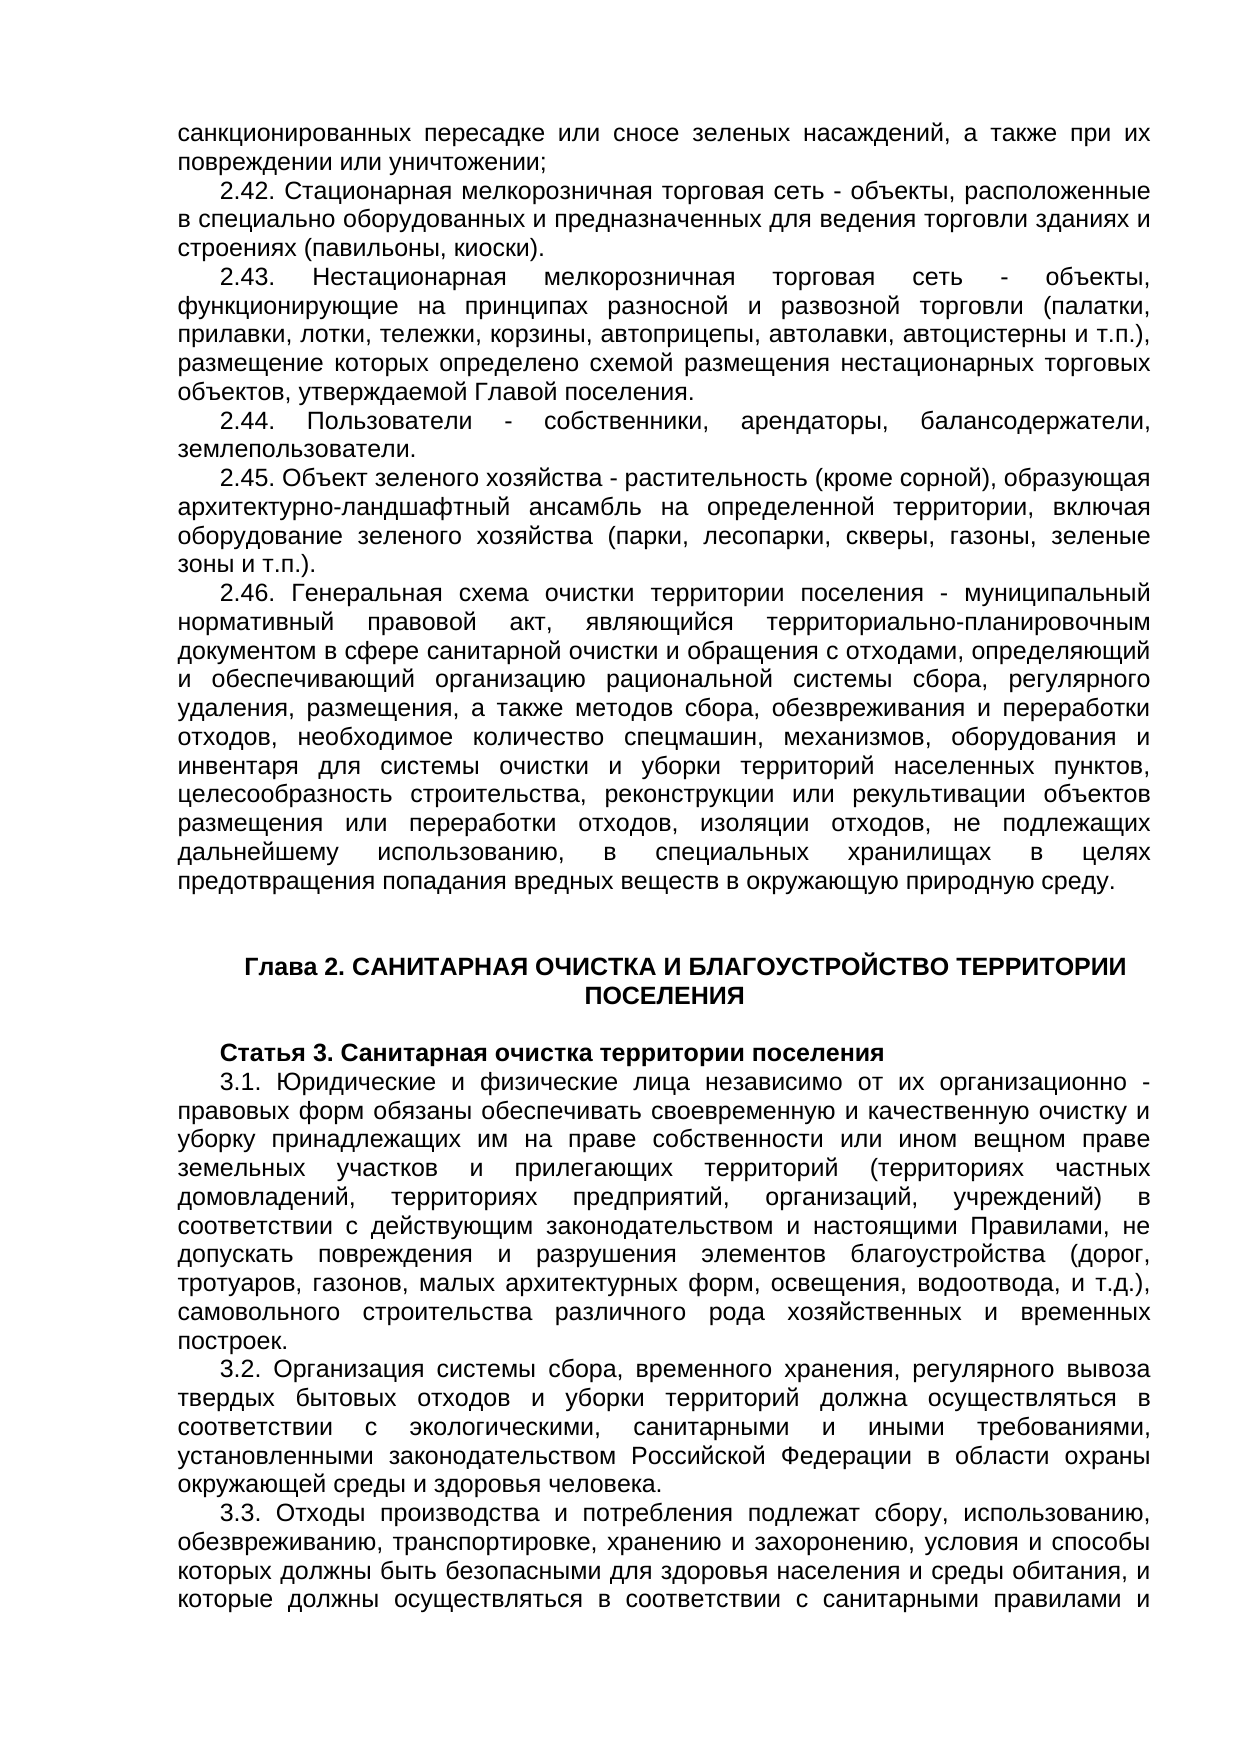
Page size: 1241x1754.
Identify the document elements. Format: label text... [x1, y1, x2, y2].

text 2.46. Генеральная схема очистки территории поселения - муниципальный нормативный правовой акт, являющийся территориально-планировочным документом в сфере санитарной очистки и обращения с отходами, определяющий и обеспечивающий организацию рациональной системы сбора, регулярного удаления, размещения, а также методов сбора, обезвреживания и переработки отходов, необходимое количество спецмашин, механизмов, оборудования и инвентаря для системы очистки и уборки территорий населенных пунктов, целесообразность строительства, реконструкции или рекультивации объектов размещения или переработки отходов, изоляции отходов, не подлежащих дальнейшему использованию, в специальных хранилищах в целях предотвращения попадания вредных веществ в окружающую природную среду. [177, 578, 1152, 894]
text Статья 3. Санитарная очистка территории поселения [177, 1038, 1152, 1067]
text Глава 2. САНИТАРНАЯ ОЧИСТКА И БЛАГОУСТРОЙСТВО ТЕРРИТОРИИ ПОСЕЛЕНИЯ [177, 952, 1152, 1009]
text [177, 118, 1152, 176]
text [177, 1498, 1152, 1613]
text 2.43. Нестационарная мелкорозничная торговая сеть - объекты, функционирующие на принципах разносной и развозной торговли (палатки, прилавки, лотки, тележки, корзины, автоприцепы, автолавки, автоцистерны и т.п.), размещение которых определено схемой размещения нестационарных торговых объектов, утверждаемой Главой поселения. [177, 262, 1152, 406]
text 2.45. Объект зеленого хозяйства - растительность (кроме сорной), образующая архитектурно-ландшафтный ансамбль на определенной территории, включая оборудование зеленого хозяйства (парки, лесопарки, скверы, газоны, зеленые зоны и т.п.). [177, 463, 1152, 578]
text 2.42. Стационарная мелкорозничная торговая сеть - объекты, расположенные в специально оборудованных и предназначенных для ведения торговли зданиях и строениях (павильоны, киоски). [177, 176, 1152, 262]
text 2.44. Пользователи - собственники, арендаторы, балансодержатели, землепользователи. [177, 406, 1152, 463]
text 3.1. Юридические и физические лица независимо от их организационно - правовых форм обязаны обеспечивать своевременную и качественную очистку и уборку принадлежащих им на праве собственности или ином вещном праве земельных участков и прилегающих территорий (территориях частных домовладений, территориях предприятий, организаций, учреждений) в соответствии с действующим законодательством и настоящими Правилами, не допускать повреждения и разрушения элементов благоустройства (дорог, тротуаров, газонов, малых архитектурных форм, освещения, водоотвода, и т.д.), самовольного строительства различного рода хозяйственных и временных построек. [177, 1067, 1152, 1354]
text 3.2. Организация системы сбора, временного хранения, регулярного вывоза твердых бытовых отходов и уборки территорий должна осуществляться в соответствии с экологическими, санитарными и иными требованиями, установленными законодательством Российской Федерации в области охраны окружающей среды и здоровья человека. [177, 1354, 1152, 1498]
